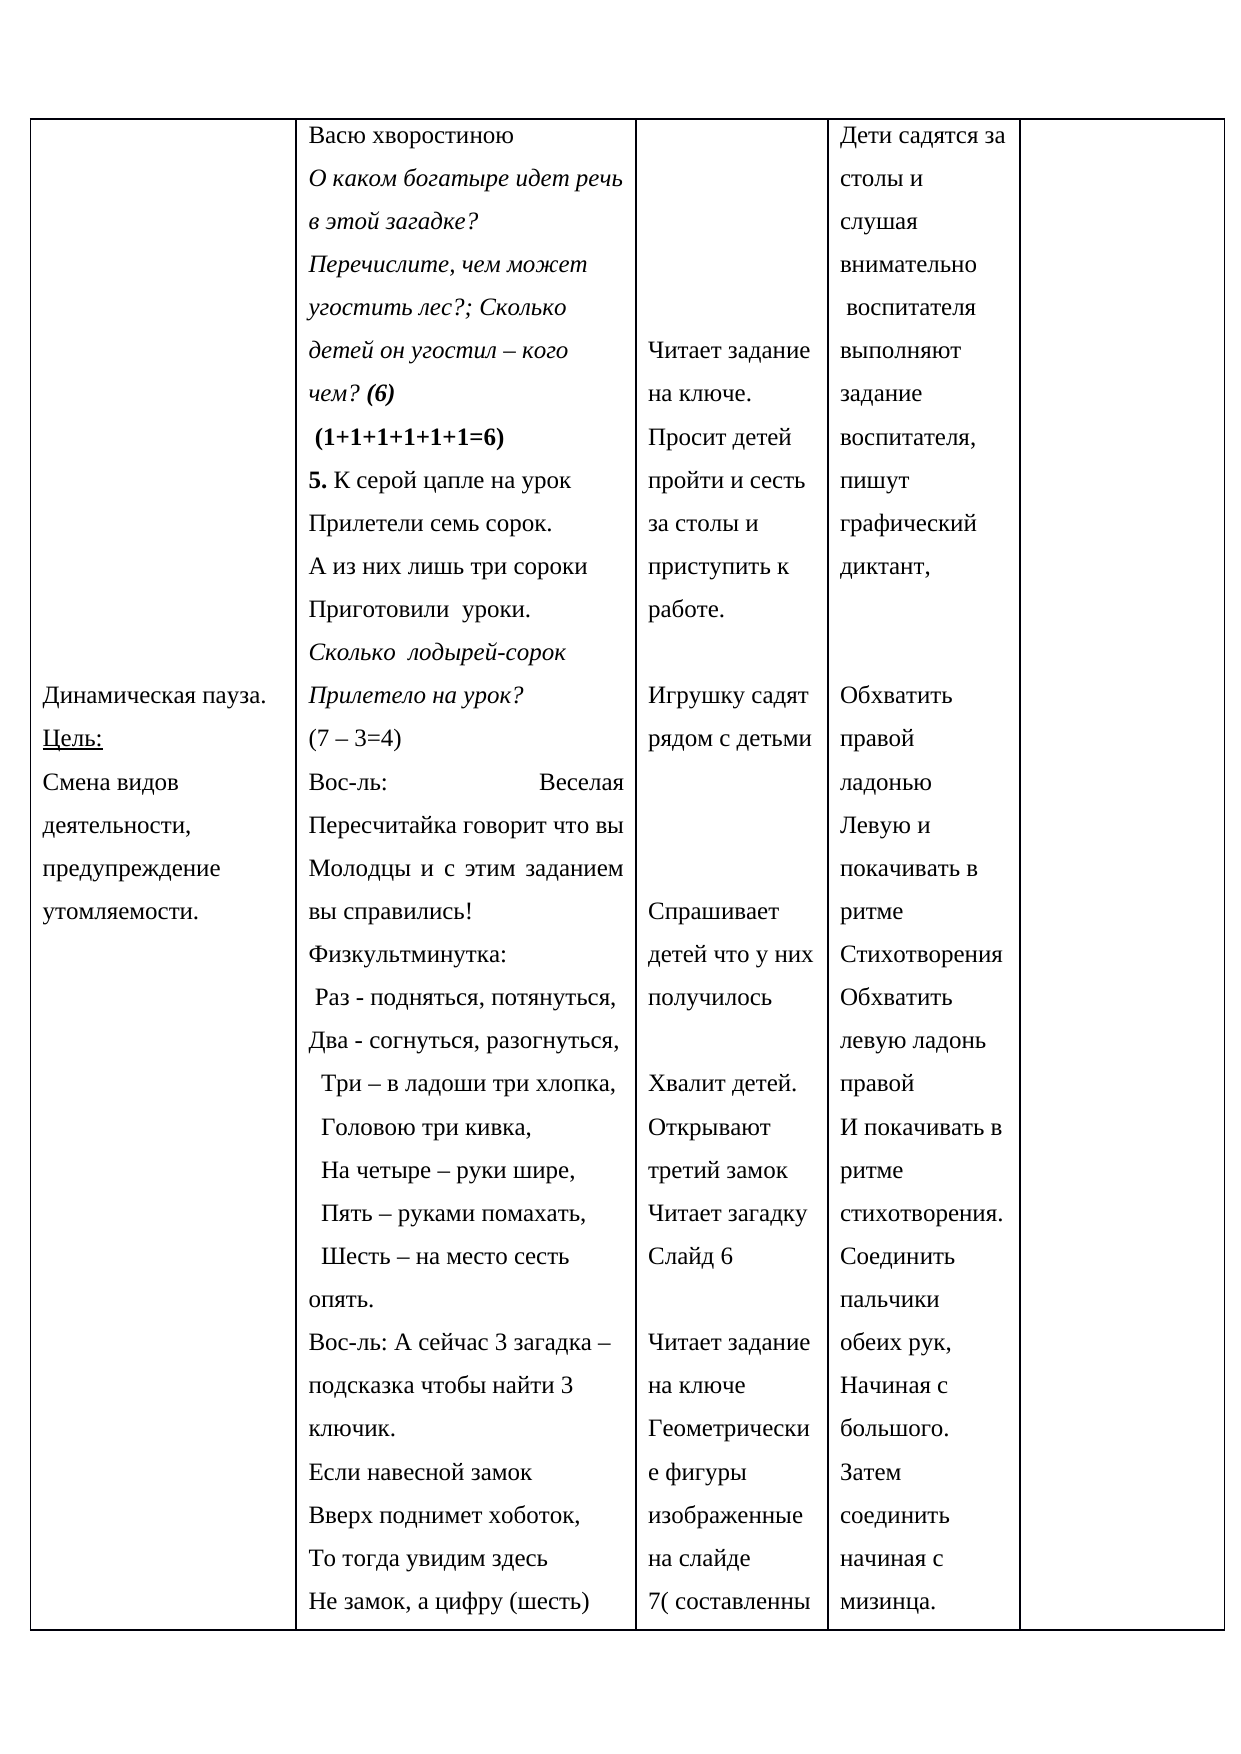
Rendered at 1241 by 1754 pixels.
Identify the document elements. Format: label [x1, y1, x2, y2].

table_cell [829, 120, 1019, 1629]
table_cell [31, 120, 295, 1629]
table_cell [637, 120, 827, 1629]
table_cell [297, 120, 635, 1629]
table_cell [1021, 120, 1224, 1629]
